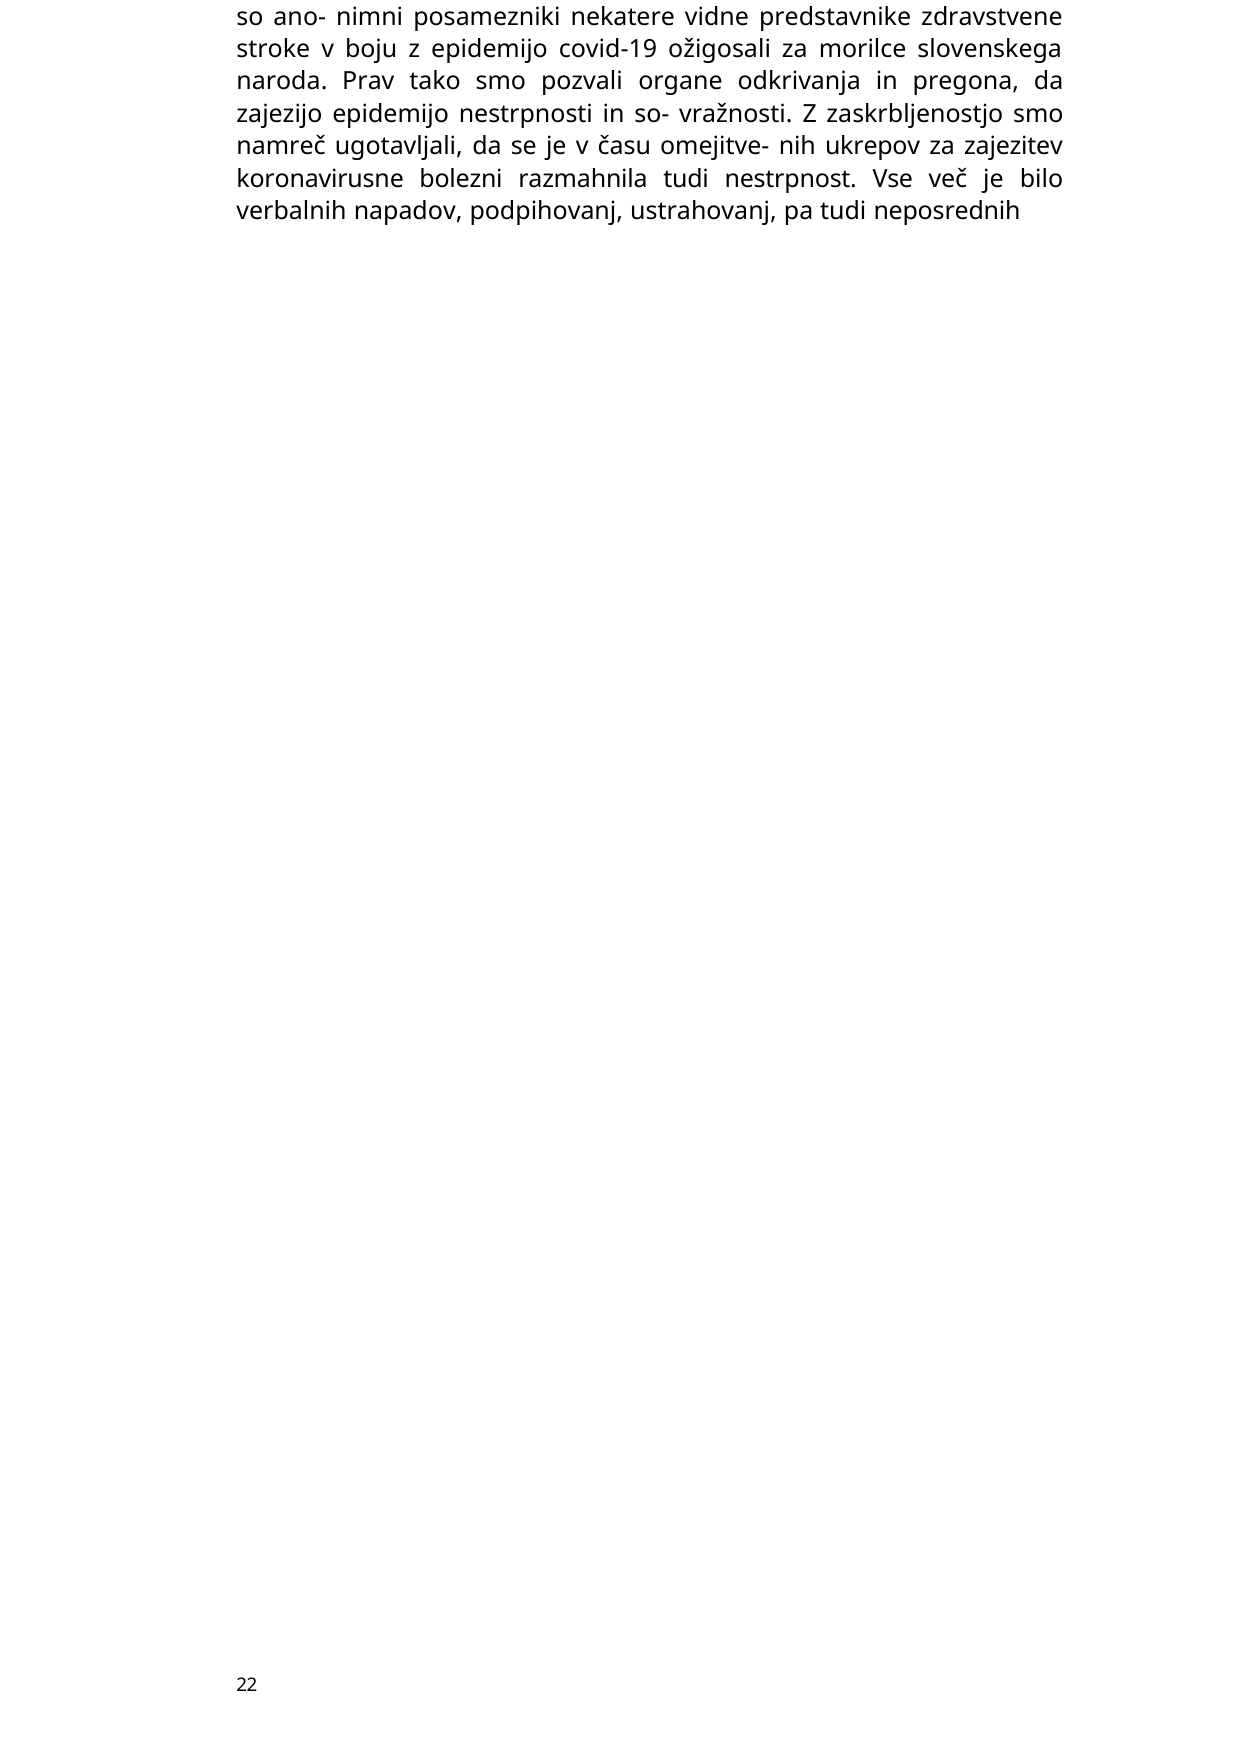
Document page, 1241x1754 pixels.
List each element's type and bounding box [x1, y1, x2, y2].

text [236, 0, 1063, 227]
